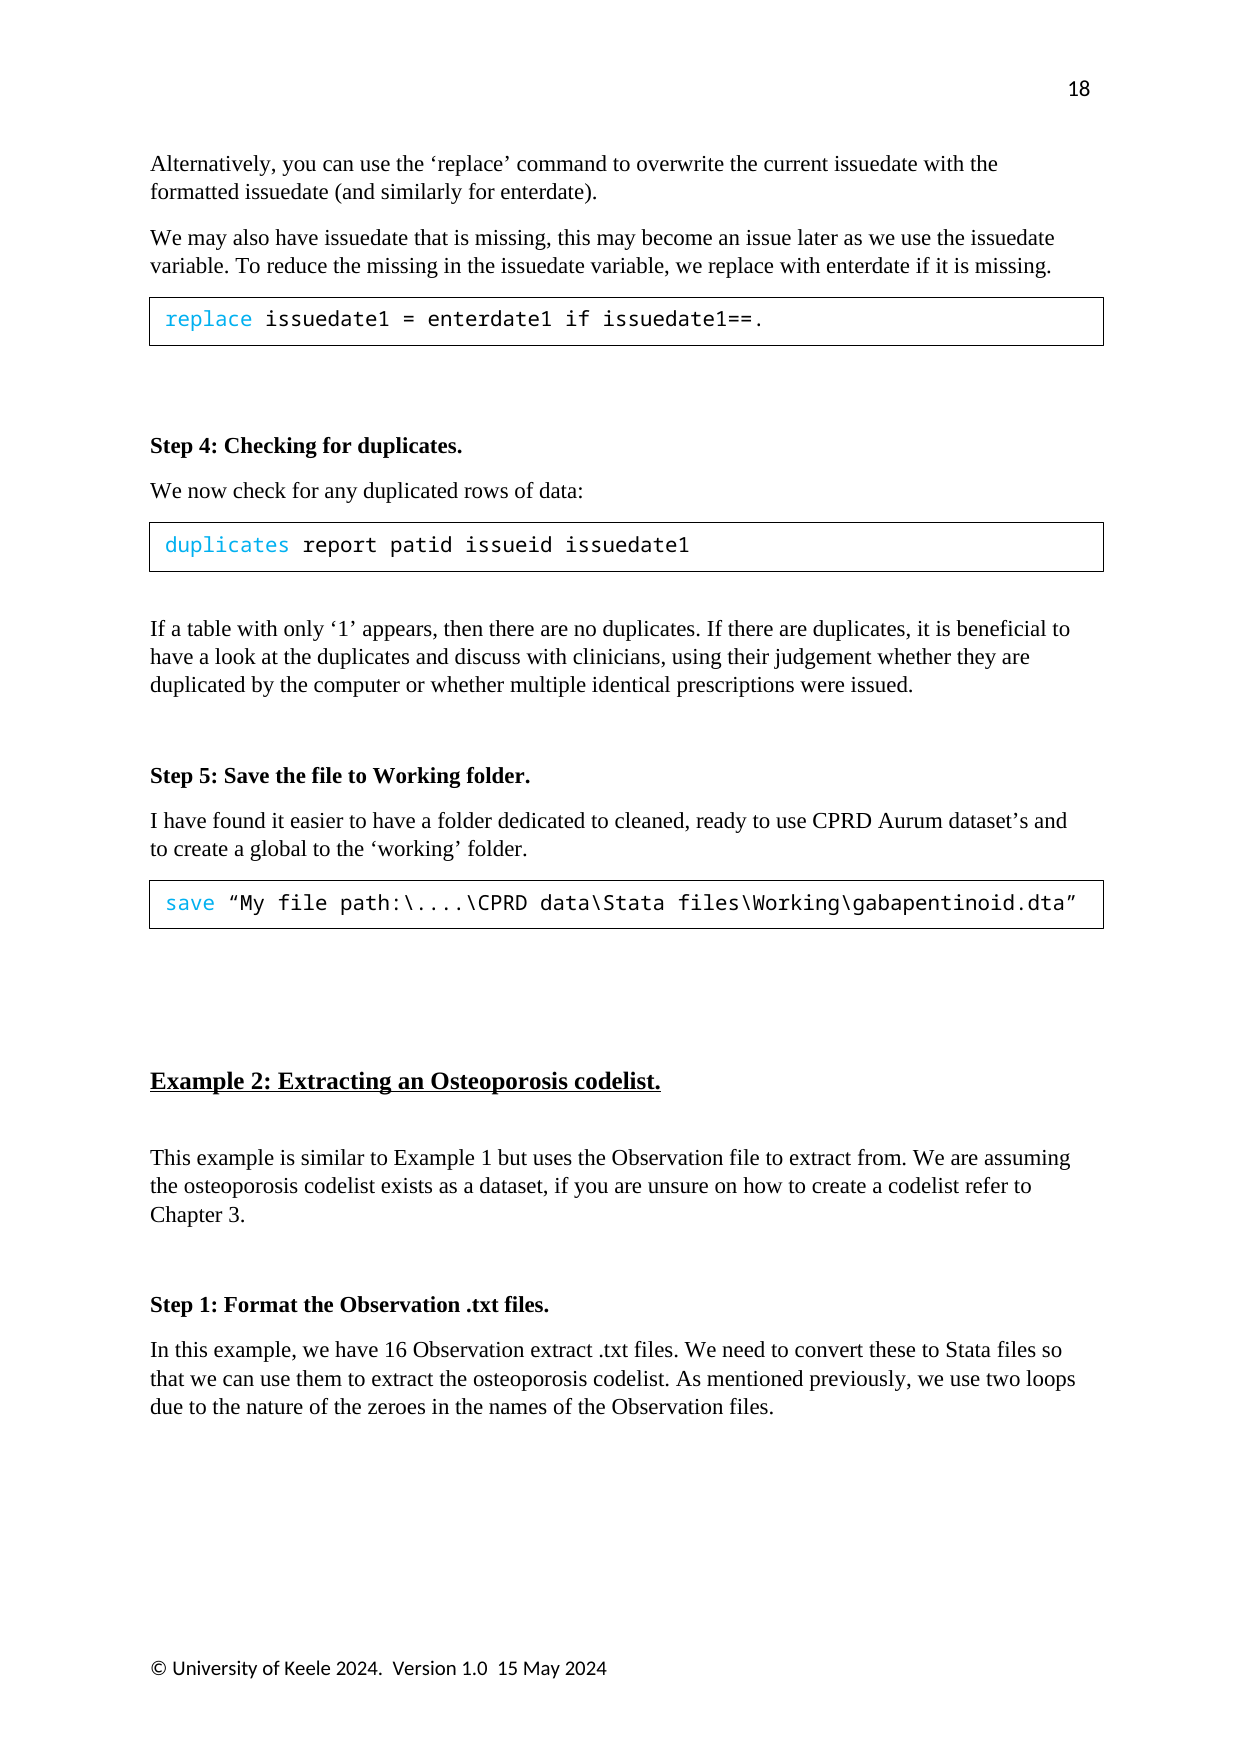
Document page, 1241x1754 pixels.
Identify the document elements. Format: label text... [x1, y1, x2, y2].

text Step 4: Checking for duplicates. [150, 432, 1090, 459]
text In this example, we have 16 Observation extract .txt files. We need to convert these to Stata files so that we can use them to extract the osteoporosis codelist. As mentioned previously, we use two loops due to the nature of the zeroes in the names of the Observation files. [150, 1336, 1090, 1419]
subtitle Example 2: Extracting an Osteoporosis codelist. [150, 1066, 1090, 1095]
text We may also have issuedate that is missing, this may become an issue later as we use the issuedate variable. To reduce the missing in the issuedate variable, we replace with enterdate if it is missing. [150, 223, 1090, 278]
text This example is similar to Example 1 but uses the Observation file to extract from. We are assuming the osteoporosis codelist exists as a dataset, if you are unsure on how to create a codelist refer to Chapter 3. [150, 1144, 1090, 1227]
text Step 5: Save the file to Working folder. [150, 762, 1090, 788]
text If a table with only ‘1’ appears, then there are no duplicates. If there are duplicates, it is beneficial to have a look at the duplicates and discuss with clinicians, using their judgement whether they are duplicated by the computer or whether multiple identical prescriptions were issued. [150, 614, 1090, 698]
text Step 1: Format the Observation .txt files. [150, 1291, 1090, 1317]
text I have found it easier to have a folder dedicated to cleaned, ready to use CPRD Aurum dataset’s and to create a global to the ‘working’ folder. [150, 807, 1090, 862]
text Alternatively, you can use the ‘replace’ command to overwrite the current issuedate with the formatted issuedate (and similarly for enterdate). [150, 150, 1090, 205]
text We now check for any duplicated rows of data: [150, 477, 1090, 504]
